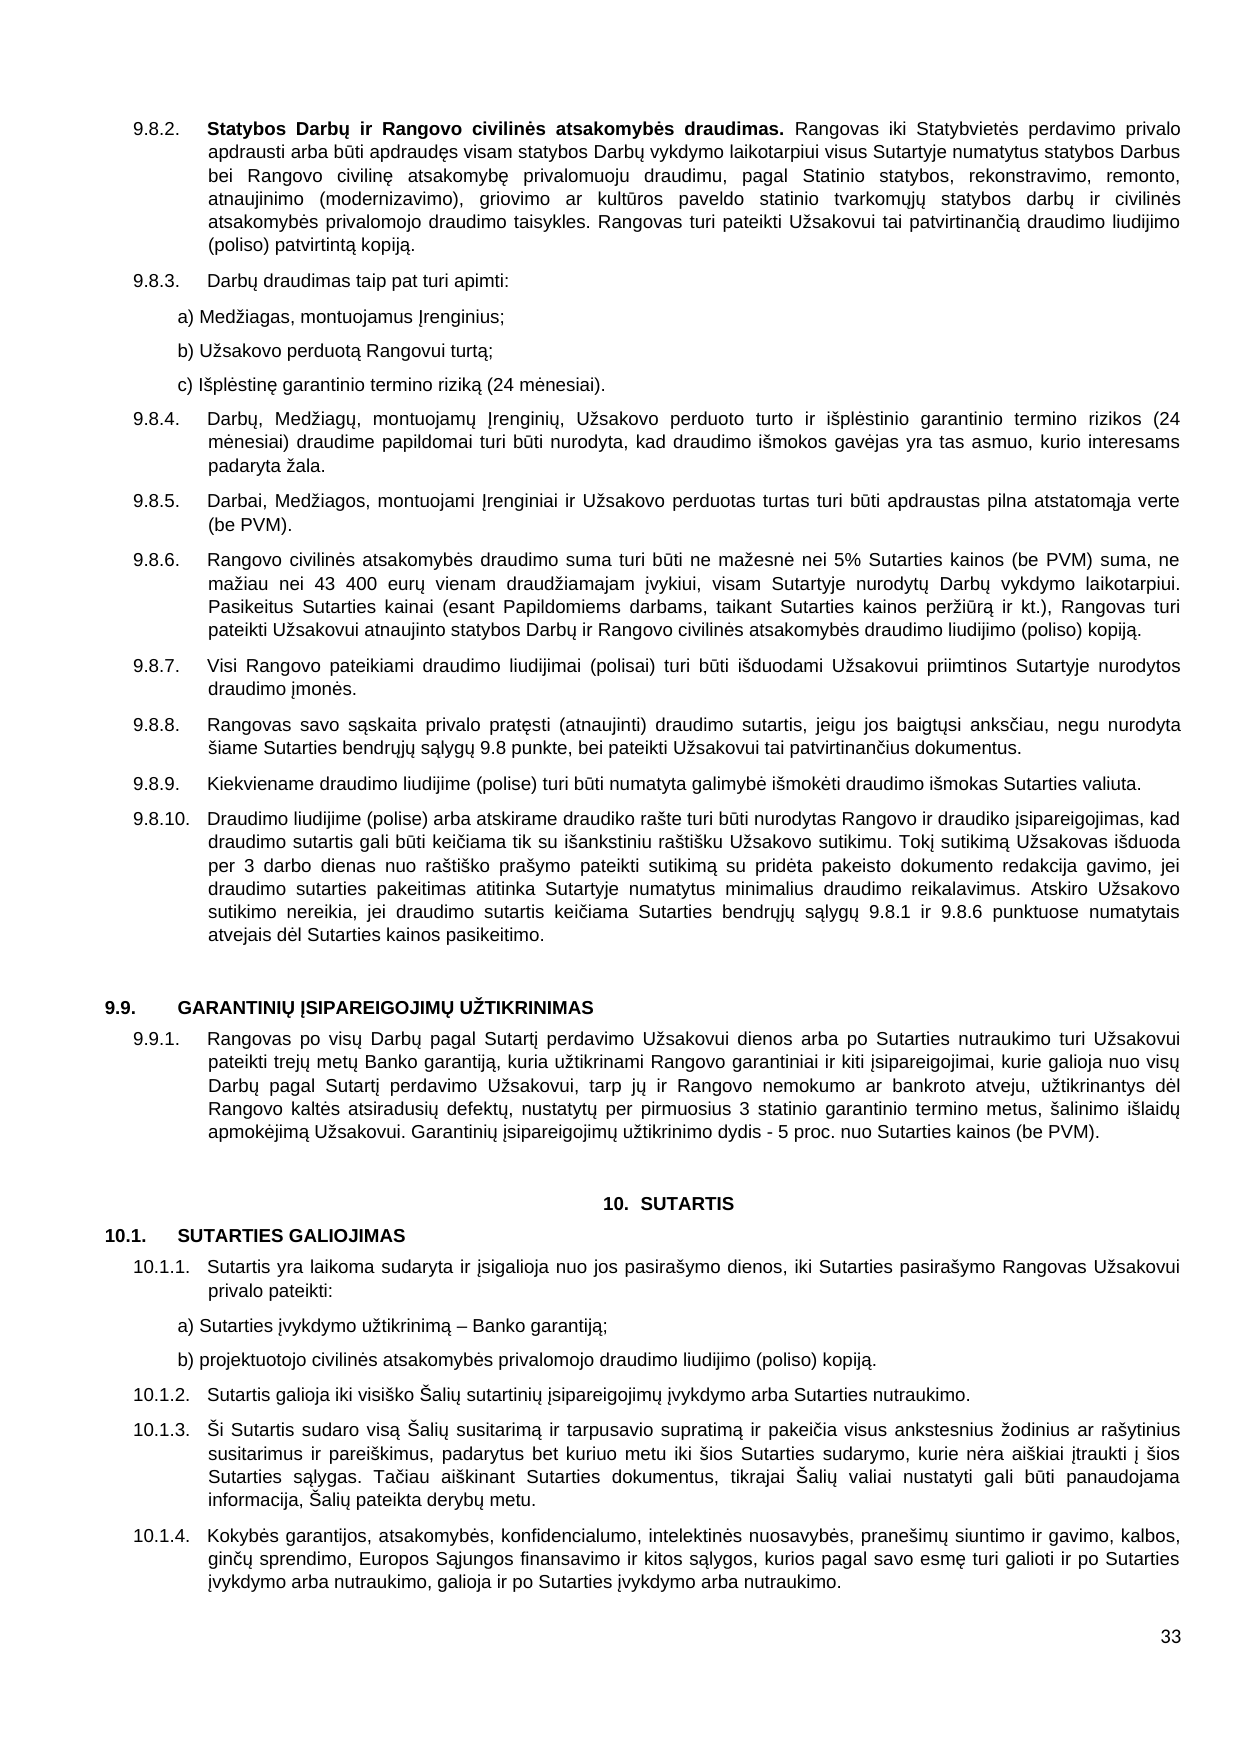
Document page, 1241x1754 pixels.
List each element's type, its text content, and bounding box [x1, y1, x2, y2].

list Darbų draudimas taip pat turi apimti: [133, 270, 1181, 292]
text b) projektuotojo civilinės atsakomybės privalomojo draudimo liudijimo (poliso) kopiją. [118, 1349, 1181, 1371]
text b) Užsakovo perduotą Rangovui turtą; [177, 340, 1181, 361]
list Darbų, Medžiagų, montuojamų Įrenginių, Užsakovo perduoto turto ir išplėstinio garantinio termino rizikos (24 mėnesiai) draudime papildomai turi būti nurodyta, kad draudimo išmokos gavėjas yra tas asmuo, kurio interesams padaryta žala. [133, 408, 1181, 476]
list Sutartis yra laikoma sudaryta ir įsigalioja nuo jos pasirašymo dienos, iki Sutarties pasirašymo Rangovas Užsakovui privalo pateikti: [133, 1256, 1181, 1301]
list Rangovo civilinės atsakomybės draudimo suma turi būti ne mažesnė nei 5% Sutarties kainos (be PVM) suma, ne mažiau nei 43 400 eurų vienam draudžiamajam įvykiui, visam Sutartyje nurodytų Darbų vykdymo laikotarpiui. Pasikeitus Sutarties kainai (esant Papildomiems darbams, taikant Sutarties kainos peržiūrą ir kt.), Rangovas turi pateikti Užsakovui atnaujinto statybos Darbų ir Rangovo civilinės atsakomybės draudimo liudijimo (poliso) kopiją. [133, 549, 1181, 640]
list Kokybės garantijos, atsakomybės, konfidencialumo, intelektinės nuosavybės, pranešimų siuntimo ir gavimo, kalbos, ginčų sprendimo, Europos Sąjungos finansavimo ir kitos sąlygos, kurios pagal savo esmę turi galioti ir po Sutarties įvykdymo arba nutraukimo, galioja ir po Sutarties įvykdymo arba nutraukimo. [133, 1524, 1181, 1592]
subtitle SUTARTIS [156, 1193, 1181, 1215]
list Draudimo liudijime (polise) arba atskirame draudiko rašte turi būti nurodytas Rangovo ir draudiko įsipareigojimas, kad draudimo sutartis gali būti keičiama tik su išankstiniu raštišku Užsakovo sutikimu. Tokį sutikimą Užsakovas išduoda per 3 darbo dienas nuo raštiško prašymo pateikti sutikimą su pridėta pakeisto dokumento redakcija gavimo, jei draudimo sutarties pakeitimas atitinka Sutartyje numatytus minimalius draudimo reikalavimus. Atskiro Užsakovo sutikimo nereikia, jei draudimo sutartis keičiama Sutarties bendrųjų sąlygų 9.8.1 ir 9.8.6 punktuose numatytais atvejais dėl Sutarties kainos pasikeitimo. [133, 808, 1181, 946]
list Sutartis galioja iki visiško Šalių sutartinių įsipareigojimų įvykdymo arba Sutarties nutraukimo. [133, 1383, 1181, 1405]
list Rangovas po visų Darbų pagal Sutartį perdavimo Užsakovui dienos arba po Sutarties nutraukimo turi Užsakovui pateikti trejų metų Banko garantiją, kuria užtikrinami Rangovo garantiniai ir kiti įsipareigojimai, kurie galioja nuo visų Darbų pagal Sutartį perdavimo Užsakovui, tarp jų ir Rangovo nemokumo ar bankroto atveju, užtikrinantys dėl Rangovo kaltės atsiradusių defektų, nustatytų per pirmuosius 3 statinio garantinio termino metus, šalinimo išlaidų apmokėjimą Užsakovui. Garantinių įsipareigojimų užtikrinimo dydis - 5 proc. nuo Sutarties kainos (be PVM). [133, 1028, 1181, 1142]
list Visi Rangovo pateikiami draudimo liudijimai (polisai) turi būti išduodami Užsakovui priimtinos Sutartyje nurodytos draudimo įmonės. [133, 654, 1181, 699]
subtitle Sutarties galiojimas [104, 1225, 1181, 1246]
text a) Medžiagas, montuojamus Įrenginius; [177, 306, 1181, 327]
text a) Sutarties įvykdymo užtikrinimą – Banko garantiją; [118, 1315, 1181, 1337]
subtitle Garantinių įsipareigojimų užtikrinimas [104, 996, 1181, 1018]
list Ši Sutartis sudaro visą Šalių susitarimą ir tarpusavio supratimą ir pakeičia visus ankstesnius žodinius ar rašytinius susitarimus ir pareiškimus, padarytus bet kuriuo metu iki šios Sutarties sudarymo, kurie nėra aiškiai įtraukti į šios Sutarties sąlygas. Tačiau aiškinant Sutarties dokumentus, tikrajai Šalių valiai nustatyti gali būti panaudojama informacija, Šalių pateikta derybų metu. [133, 1419, 1181, 1510]
list Darbai, Medžiagos, montuojami Įrenginiai ir Užsakovo perduotas turtas turi būti apdraustas pilna atstatomąja verte (be PVM). [133, 490, 1181, 535]
text c) Išplėstinę garantinio termino riziką (24 mėnesiai). [177, 374, 1181, 395]
list Rangovas savo sąskaita privalo pratęsti (atnaujinti) draudimo sutartis, jeigu jos baigtųsi anksčiau, negu nurodyta šiame Sutarties bendrųjų sąlygų 9.8 punkte, bei pateikti Užsakovui tai patvirtinančius dokumentus. [133, 713, 1181, 758]
list Kiekviename draudimo liudijime (polise) turi būti numatyta galimybė išmokėti draudimo išmokas Sutarties valiuta. [133, 772, 1181, 794]
list Statybos Darbų ir Rangovo civilinės atsakomybės draudimas. Rangovas iki Statybvietės perdavimo privalo apdrausti arba būti apdraudęs visam statybos Darbų vykdymo laikotarpiui visus Sutartyje numatytus statybos Darbus bei Rangovo civilinę atsakomybę privalomuoju draudimu, pagal Statinio statybos, rekonstravimo, remonto, atnaujinimo (modernizavimo), griovimo ar kultūros paveldo statinio tvarkomųjų statybos darbų ir civilinės atsakomybės privalomojo draudimo taisykles. Rangovas turi pateikti Užsakovui tai patvirtinančią draudimo liudijimo (poliso) patvirtintą kopiją. [133, 118, 1181, 256]
